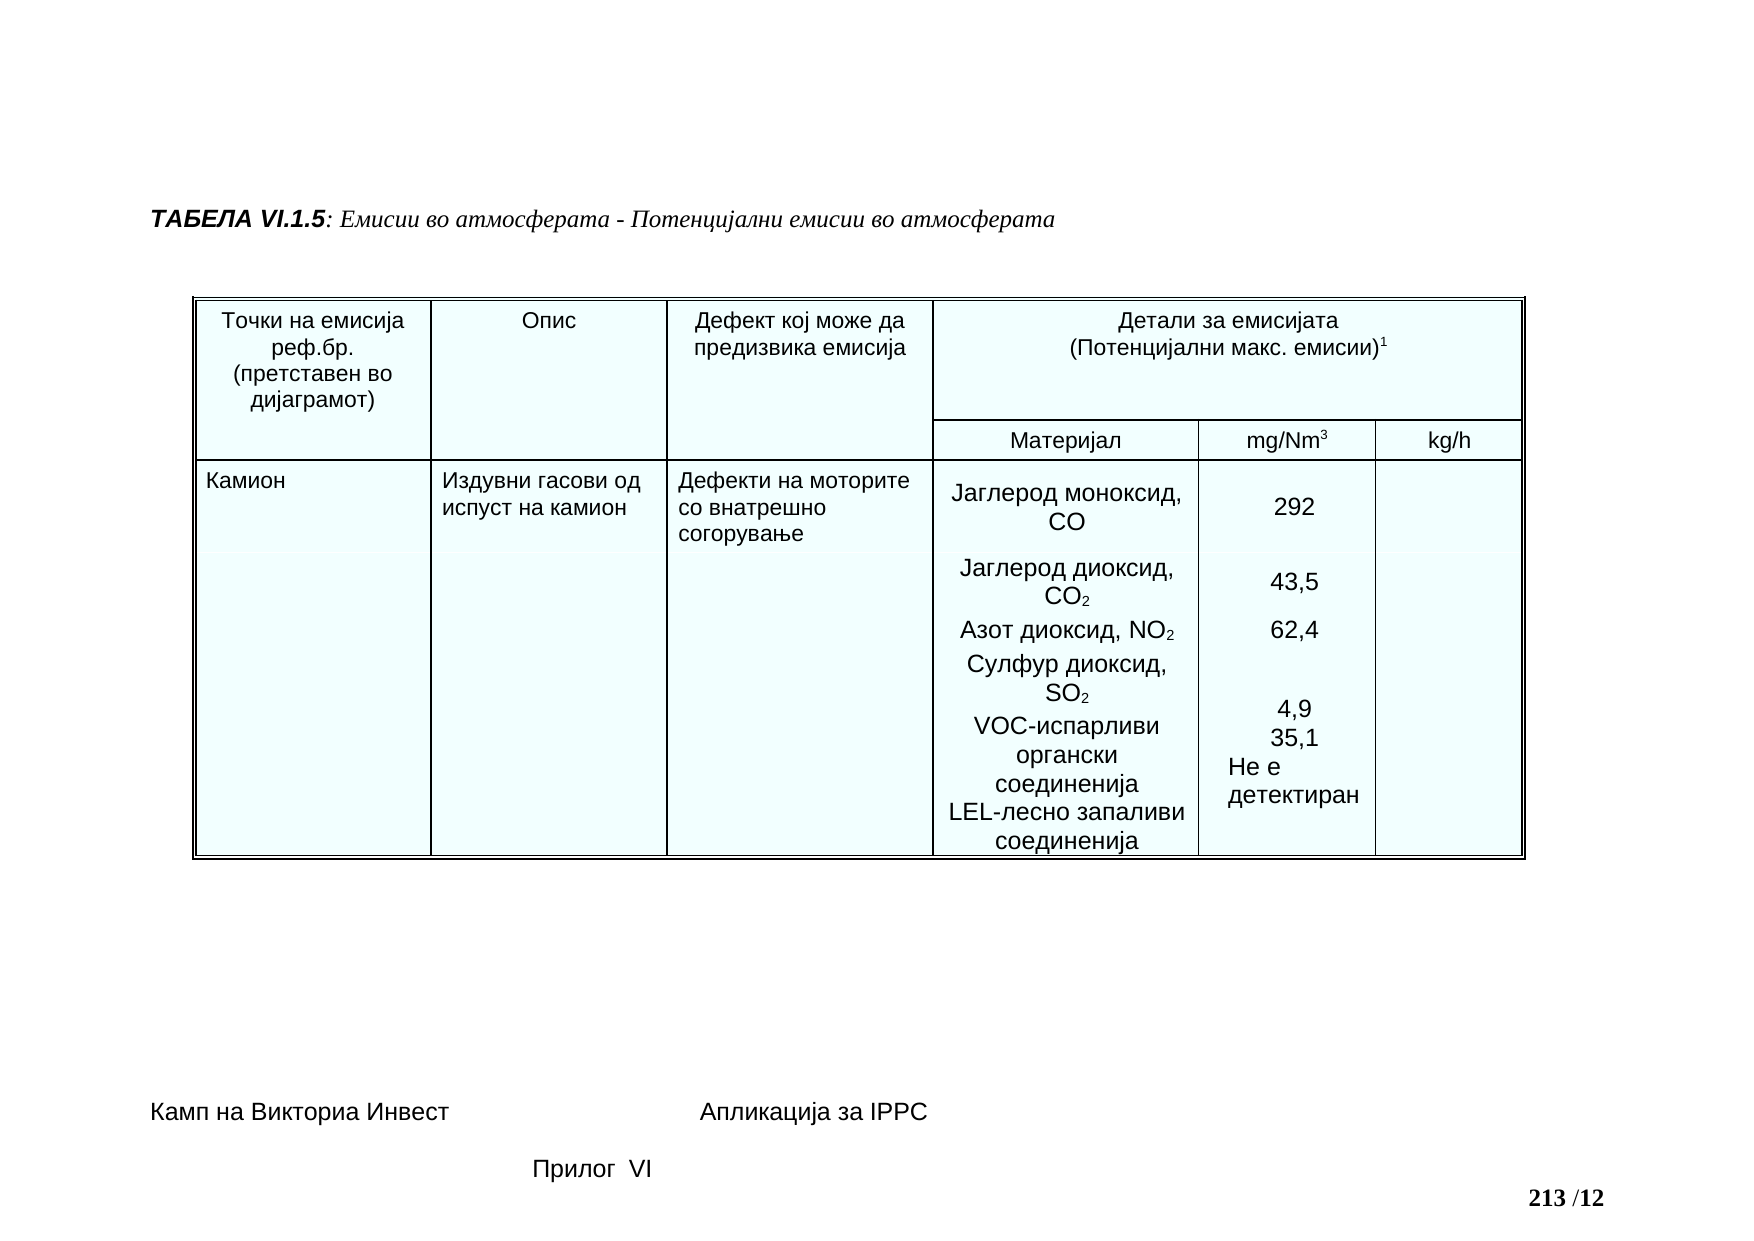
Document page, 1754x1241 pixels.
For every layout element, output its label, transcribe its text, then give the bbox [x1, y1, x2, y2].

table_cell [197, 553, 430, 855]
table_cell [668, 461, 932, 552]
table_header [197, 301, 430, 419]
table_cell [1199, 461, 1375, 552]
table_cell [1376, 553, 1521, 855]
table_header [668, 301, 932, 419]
subtitle ТАБЕЛА VI.1.5: Емисии во атмосферата - Потенцијални емисии во атмосферата [150, 204, 1604, 233]
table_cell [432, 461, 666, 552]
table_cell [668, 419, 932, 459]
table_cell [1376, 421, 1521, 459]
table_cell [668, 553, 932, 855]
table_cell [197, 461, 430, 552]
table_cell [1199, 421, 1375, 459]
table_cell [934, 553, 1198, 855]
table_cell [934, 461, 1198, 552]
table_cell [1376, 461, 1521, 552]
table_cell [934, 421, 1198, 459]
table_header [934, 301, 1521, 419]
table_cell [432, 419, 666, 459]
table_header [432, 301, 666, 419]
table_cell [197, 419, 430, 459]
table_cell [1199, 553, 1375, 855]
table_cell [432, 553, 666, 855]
